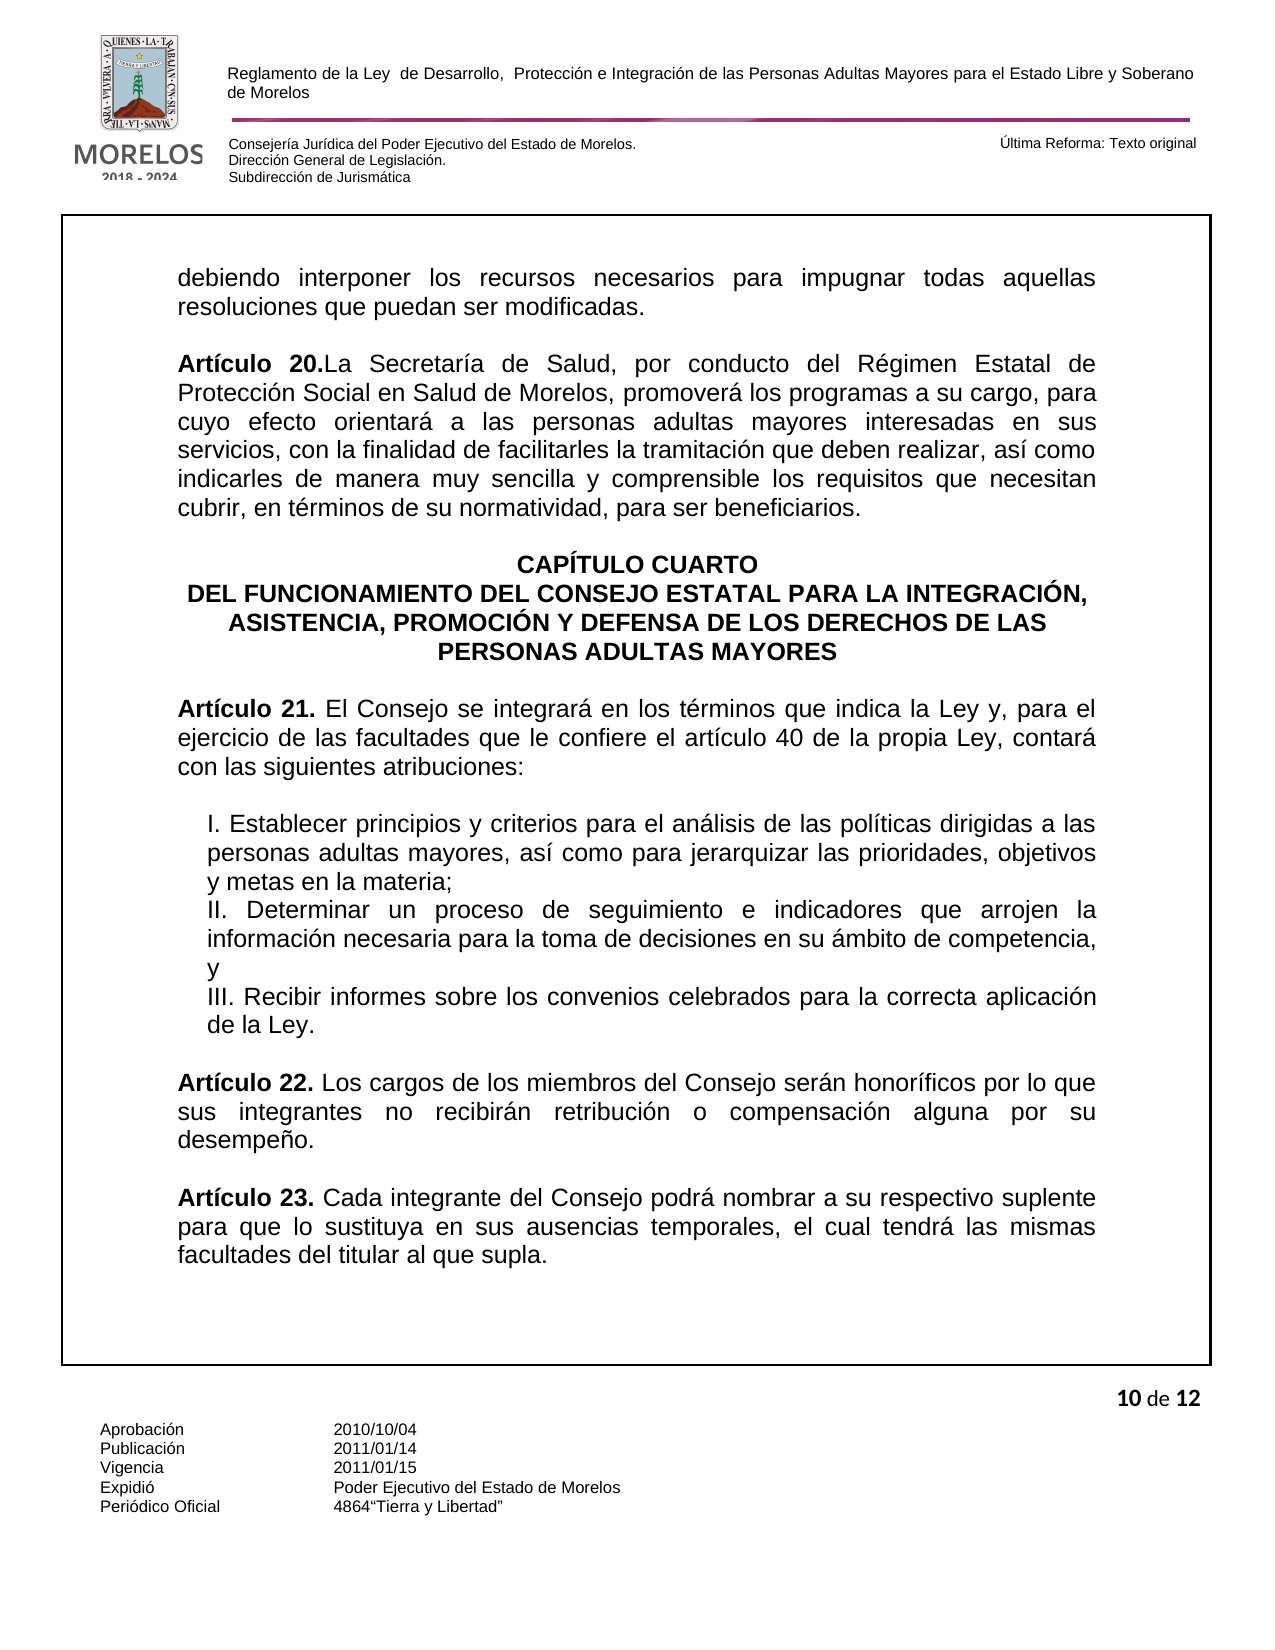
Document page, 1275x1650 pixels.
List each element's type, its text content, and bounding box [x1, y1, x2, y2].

text II. Determinar un proceso de seguimiento e indicadores que arrojen la información necesaria para la toma de decisiones en su ámbito de competencia, y [207, 895, 1098, 982]
text Artículo 22. Los cargos de los miembros del Consejo serán honoríficos por lo que sus integrantes no recibirán retribución o compensación alguna por su desempeño. [177, 1068, 1098, 1154]
text CAPÍTULO CUARTO [177, 550, 1098, 579]
text Artículo 23. Cada integrante del Consejo podrá nombrar a su respectivo suplente para que lo sustituya en sus ausencias temporales, el cual tendrá las mismas facultades del titular al que supla. [177, 1183, 1098, 1269]
picture [74, 35, 203, 180]
text Artículo 21. El Consejo se integrará en los términos que indica la Ley y, para el ejercicio de las facultades que le confiere el artículo 40 de la propia Ley, contará con las siguientes atribuciones: [177, 694, 1098, 780]
text III. Recibir informes sobre los convenios celebrados para la correcta aplicación de [207, 982, 1098, 1039]
text DEL FUNCIONAMIENTO DEL CONSEJO ESTATAL PARA , ASISTENCIA, PROMOCIÓN Y DEFENSA DE LOS DERECHOS DE LAS PERSONAS ADULTAS MAYORES [177, 579, 1098, 665]
text Artículo 20. de Salud, por conducto del Régimen Estatal de Protección Social en Salud de Morelos, promoverá los programas a su cargo, para cuyo efecto orientará a las personas adultas mayores interesadas en sus servicios, con la finalidad de facilitarles la tramitación que deben realizar, así como indicarles de manera muy sencilla y comprensible los requisitos que necesitan cubrir, en términos de su normatividad, para ser beneficiarios. [177, 349, 1098, 522]
text I. Establecer principios y criterios para el análisis de las políticas dirigidas a las personas adultas mayores, así como para jerarquizar las prioridades, objetivos y metas en la materia; [207, 809, 1098, 895]
